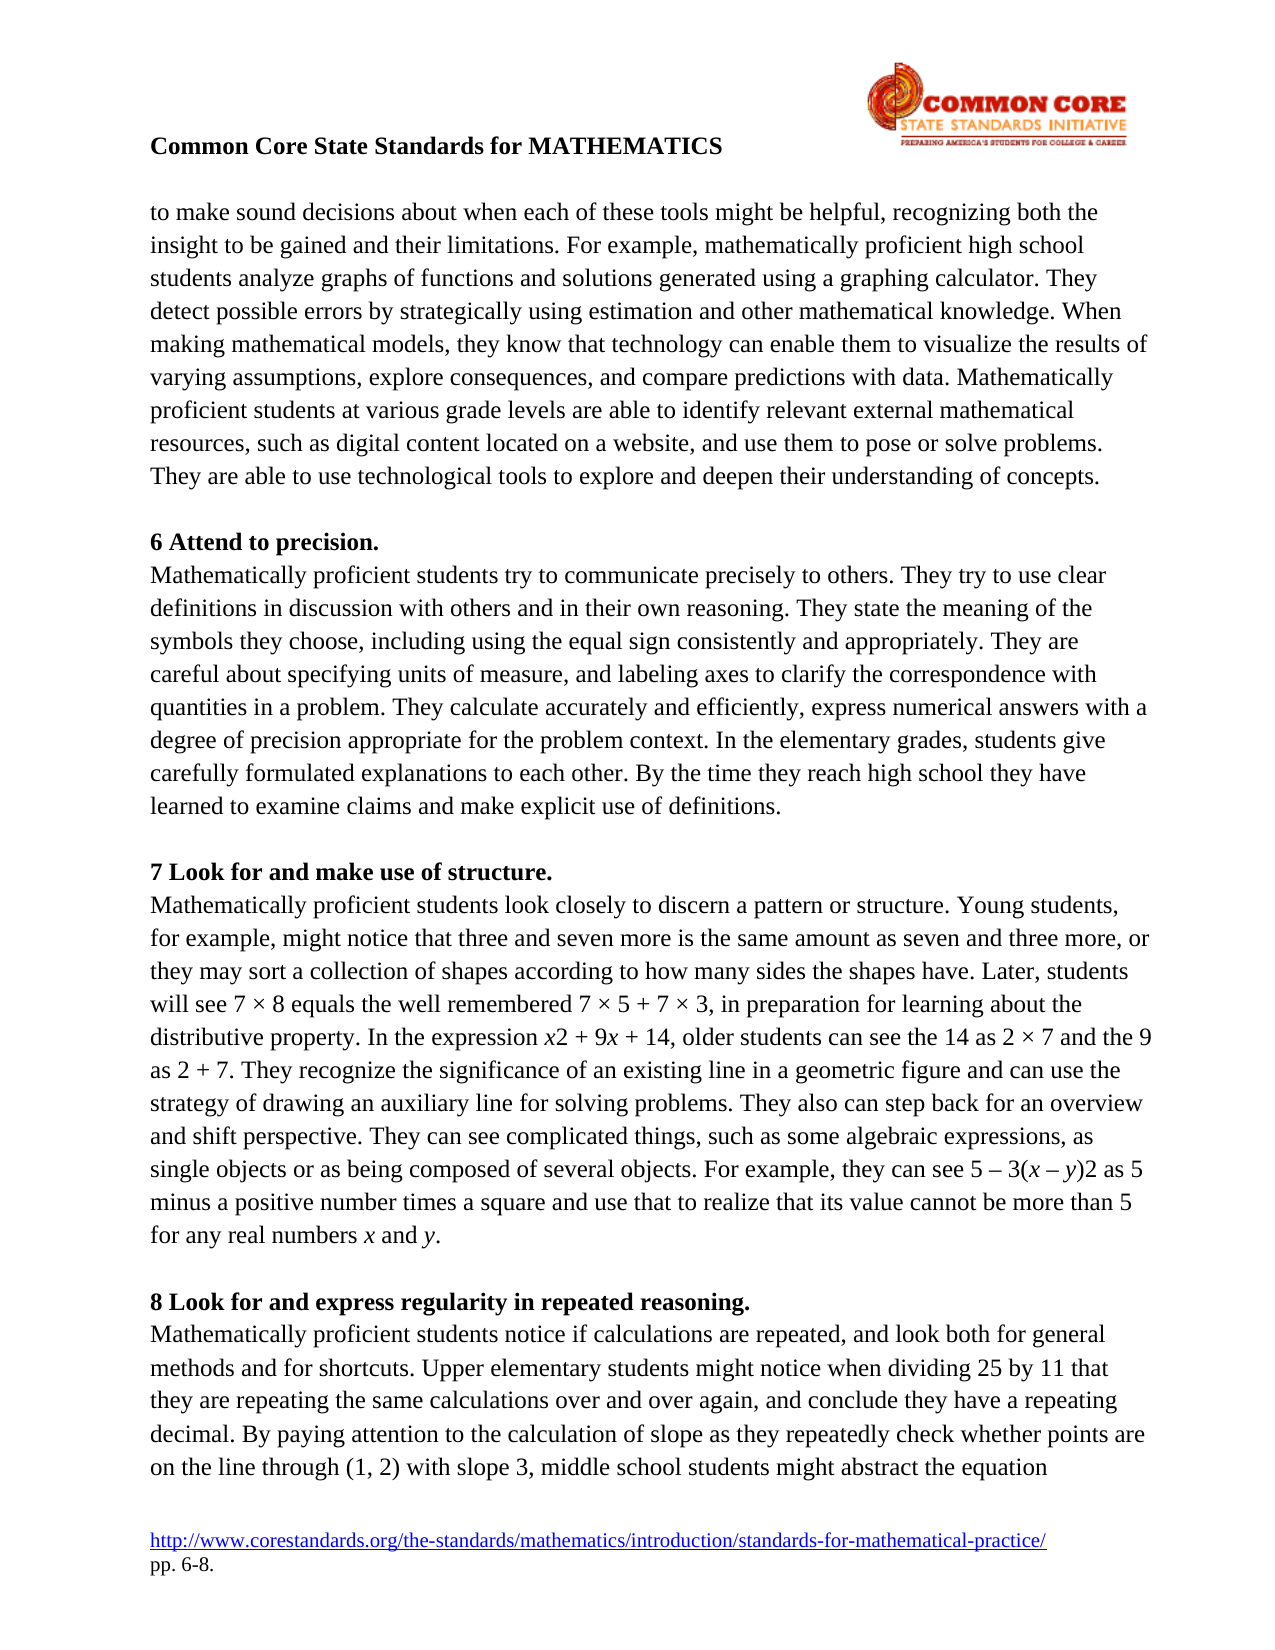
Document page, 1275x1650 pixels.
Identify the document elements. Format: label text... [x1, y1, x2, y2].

text 8 Look for and express regularity in repeated reasoning. [150, 1287, 1153, 1315]
picture [841, 45, 1132, 155]
text 7 Look for and make use of structure. [150, 857, 1153, 886]
text Mathematically proficient students notice if calculations are repeated, and look both for general methods and for shortcuts. Upper elementary students might notice when dividing 25 by 11 that they are repeating the same calculations over and over again, and conclude they have a repeating decimal. By paying attention to the calculation of slope as they repeatedly check whether points are on the line through (1, 2) with slope 3, middle school students might abstract the equation [150, 1319, 1153, 1480]
text Mathematically proficient students look closely to discern a pattern or structure. Young students, for example, might notice that three and seven more is the same amount as seven and three more, or they may sort a collection of shapes according to how many sides the shapes have. Later, students will see 7 × 8 equals the well remembered 7 × 5 + 7 × 3, in preparation for learning about the distributive property. In the expression x2 + 9x + 14, older students can see the 14 as 2 × 7 and the 9 as 2 + 7. They recognize the significance of an existing line in a geometric figure and can use the strategy of drawing an auxiliary line for solving problems. They also can step back for an overview and shift perspective. They can see complicated things, such as some algebraic expressions, as single objects or as being composed of several objects. For example, they can see 5 – 3(x – y)2 as 5 minus a positive number times a square and use that to realize that its value cannot be more than 5 for any real numbers x and y. [150, 890, 1153, 1249]
text Mathematically proficient students try to communicate precisely to others. They try to use clear definitions in discussion with others and in their own reasoning. They state the meaning of the symbols they choose, including using the equal sign consistently and appropriately. They are careful about specifying units of measure, and labeling axes to clarify the correspondence with quantities in a problem. They calculate accurately and efficiently, express numerical answers with a degree of precision appropriate for the problem context. In the elementary grades, students give carefully formulated explanations to each other. By the time they reach high school they have learned to examine claims and make explicit use of definitions. [150, 560, 1153, 820]
text 6 Attend to precision. [150, 527, 1153, 556]
